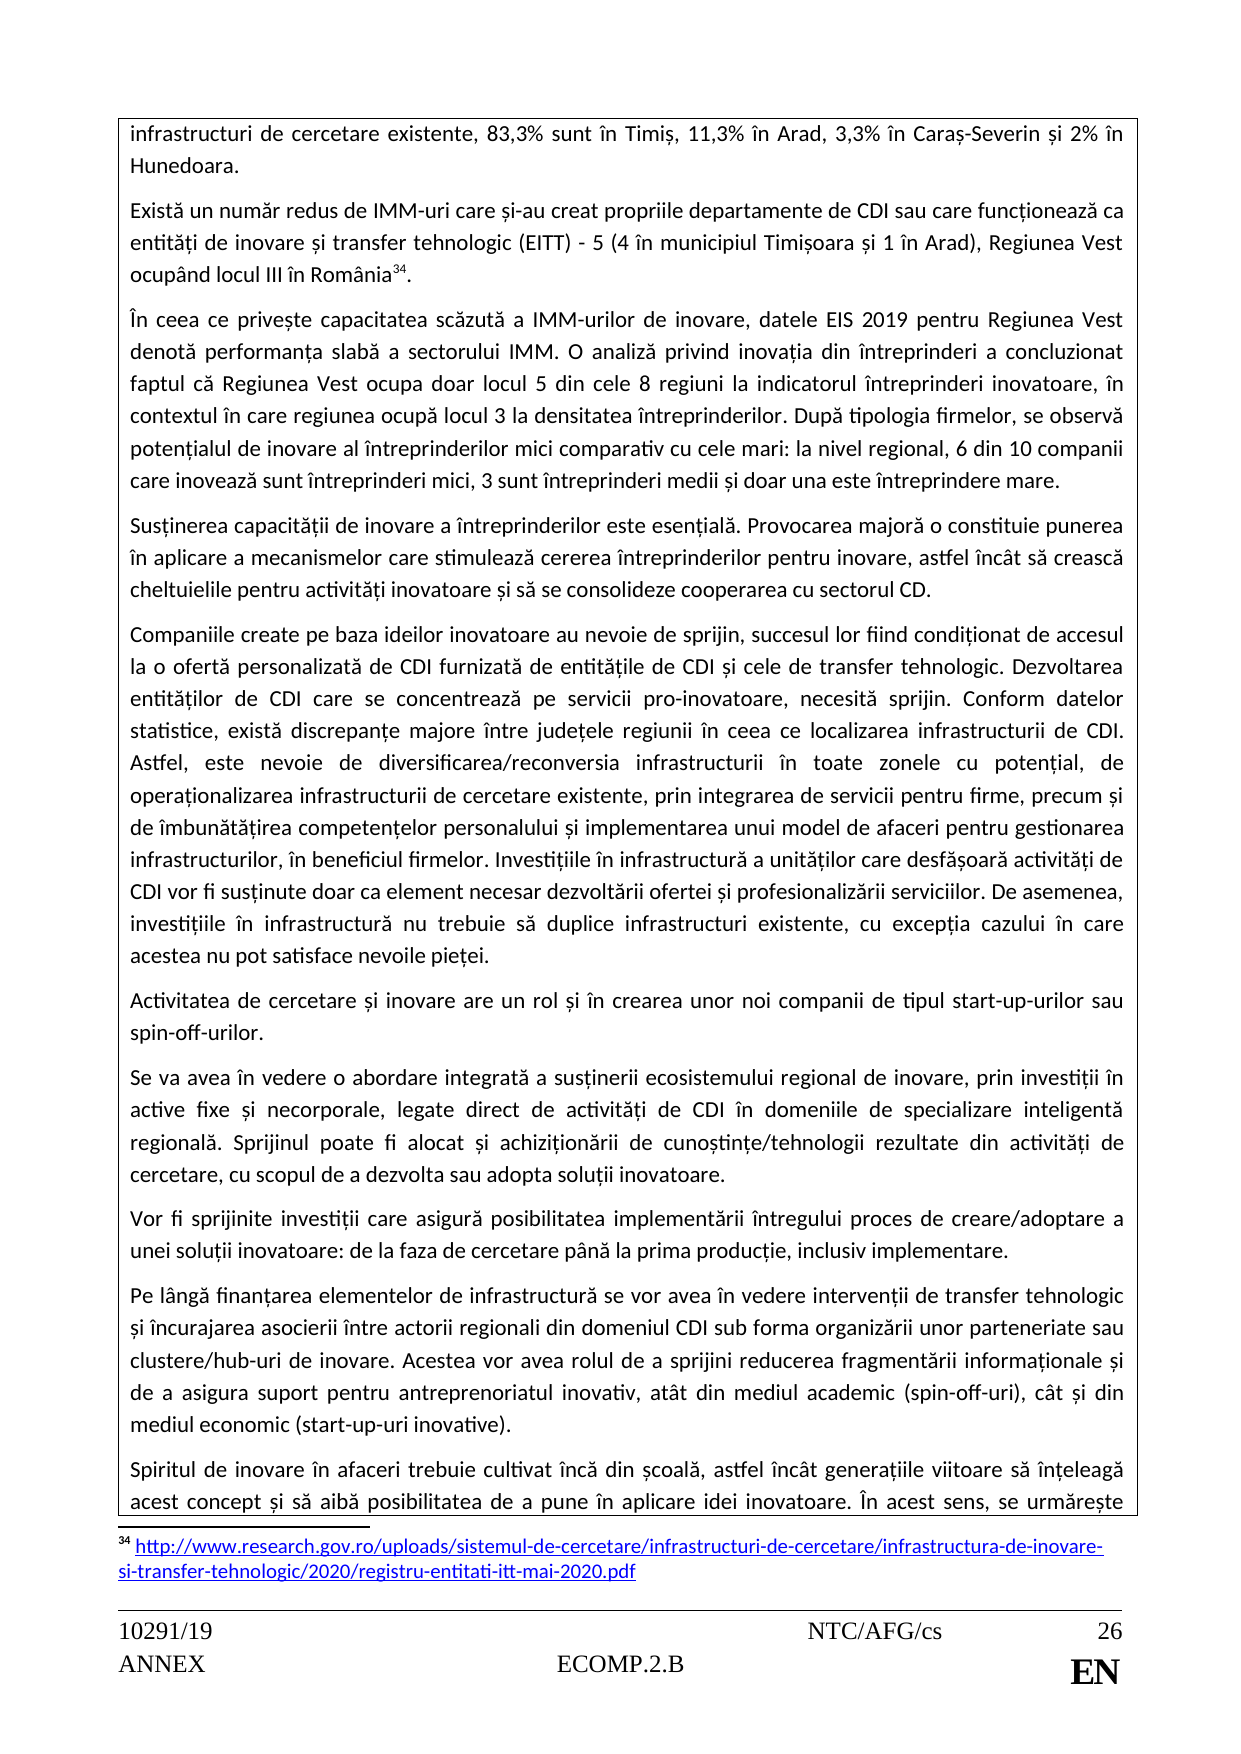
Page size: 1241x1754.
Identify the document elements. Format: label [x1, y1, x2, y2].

table_header [119, 119, 1137, 1515]
